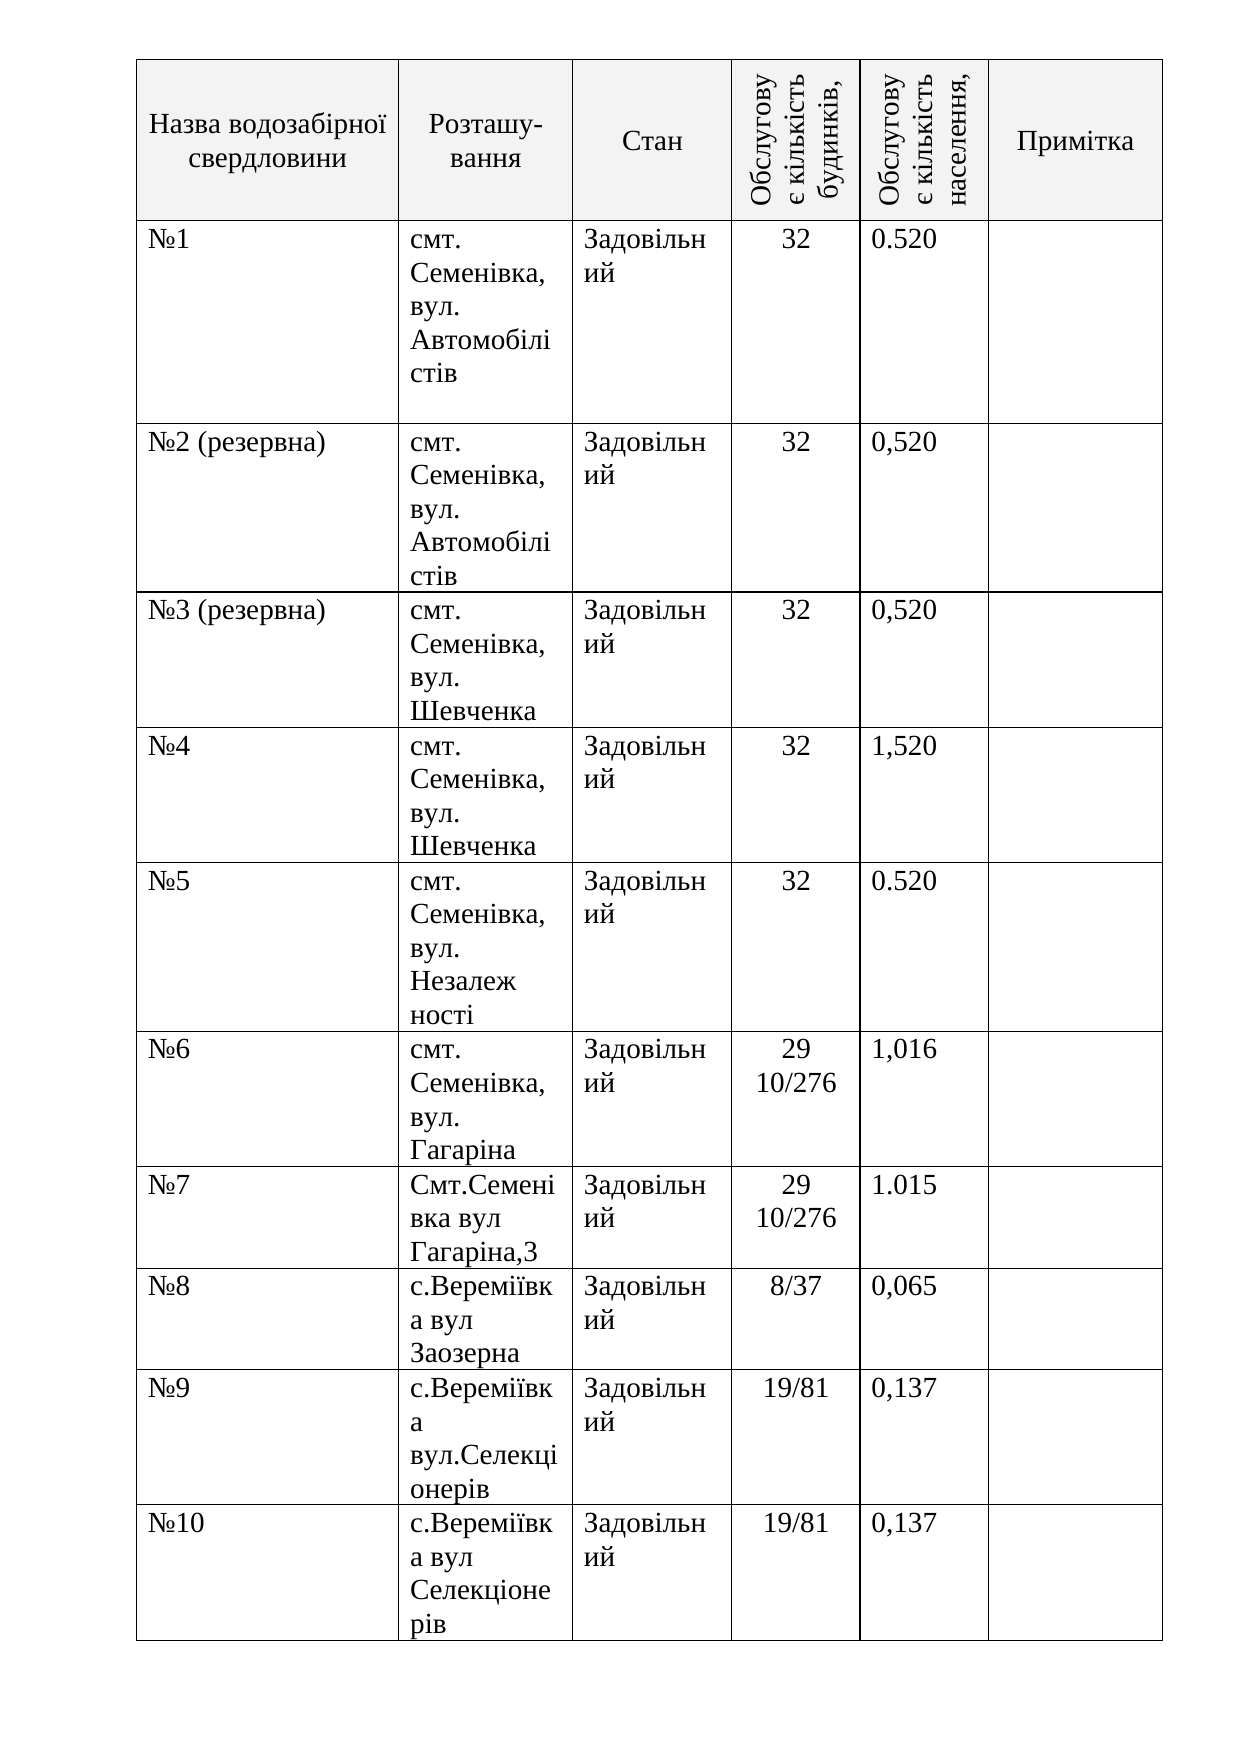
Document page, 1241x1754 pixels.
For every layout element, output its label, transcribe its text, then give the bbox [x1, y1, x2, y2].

table_cell с.Вереміївка вул Заозерна [399, 1269, 572, 1369]
table_cell 1,520 [861, 728, 988, 862]
table_cell 32 [732, 863, 859, 1031]
table_cell с.Вереміївка вул.Селекціонерів [399, 1370, 572, 1504]
table_cell 0,137 [861, 1505, 988, 1639]
table_cell [989, 593, 1162, 727]
table_cell 32 [732, 221, 859, 423]
table_cell 1,016 [861, 1032, 988, 1166]
table_cell [989, 728, 1162, 862]
table_cell 19/81 [732, 1370, 859, 1504]
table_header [137, 60, 398, 220]
table_cell Задовільний [573, 593, 731, 727]
table_cell 32 [732, 593, 859, 727]
table_cell 29 10/276 [732, 1167, 859, 1267]
table_cell смт. Семенівка, вул. Шевченка [399, 593, 572, 727]
table_cell смт. Семенівка, вул. Автомобілістів [399, 221, 572, 423]
table_cell Задовільний [573, 221, 731, 423]
table_cell [989, 221, 1162, 423]
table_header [861, 60, 988, 220]
table_header Стан [573, 60, 731, 220]
table_cell [989, 1167, 1162, 1267]
table_cell №2 (резервна) [137, 424, 398, 591]
table_cell 1.015 [861, 1167, 988, 1267]
table_cell №1 [137, 221, 398, 423]
table_cell 0.520 [861, 221, 988, 423]
table_cell [989, 424, 1162, 591]
table_cell смт. Семенівка, вул. Гагаріна [399, 1032, 572, 1166]
table_cell [989, 1505, 1162, 1639]
table_cell смт. Семенівка, вул. Автомобілістів [399, 424, 572, 591]
table_cell Задовільний [573, 424, 731, 591]
table_cell 0.520 [861, 863, 988, 1031]
table_cell Задовільний [573, 1505, 731, 1639]
table_cell 32 [732, 424, 859, 591]
table_cell Задовільний [573, 1269, 731, 1369]
table_cell Задовільний [573, 728, 731, 862]
table_cell [989, 863, 1162, 1031]
table_cell №8 [137, 1269, 398, 1369]
table_cell №10 [137, 1505, 398, 1639]
table_cell Задовільний [573, 1167, 731, 1267]
table_cell 32 [732, 728, 859, 862]
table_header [732, 60, 859, 220]
table_cell смт. Семенівка, вул. Незалежності [399, 863, 572, 1031]
table_cell 19/81 [732, 1505, 859, 1639]
table_cell №4 [137, 728, 398, 862]
table_cell №7 [137, 1167, 398, 1267]
table_cell 0,065 [861, 1269, 988, 1369]
table_cell [989, 1032, 1162, 1166]
table_cell 0,520 [861, 424, 988, 591]
table_cell №3 (резервна) [137, 593, 398, 727]
table_cell [989, 1269, 1162, 1369]
table_cell [989, 1370, 1162, 1504]
table_cell 8/37 [732, 1269, 859, 1369]
table_cell №5 [137, 863, 398, 1031]
table_header Розташу-вання [399, 60, 572, 220]
table_header Примітка [989, 60, 1162, 220]
table_cell №9 [137, 1370, 398, 1504]
table_cell Смт.Семенівка вул Гагаріна,3 [399, 1167, 572, 1267]
table_cell 0,137 [861, 1370, 988, 1504]
table_cell с.Вереміївка вул Селекціонерів [399, 1505, 572, 1639]
table_cell 0,520 [861, 593, 988, 727]
table_cell Задовільний [573, 1370, 731, 1504]
table_cell смт. Семенівка, вул. Шевченка [399, 728, 572, 862]
table_cell 29 10/276 [732, 1032, 859, 1166]
table_cell Задовільний [573, 1032, 731, 1166]
table_cell Задовільний [573, 863, 731, 1031]
table_cell №6 [137, 1032, 398, 1166]
